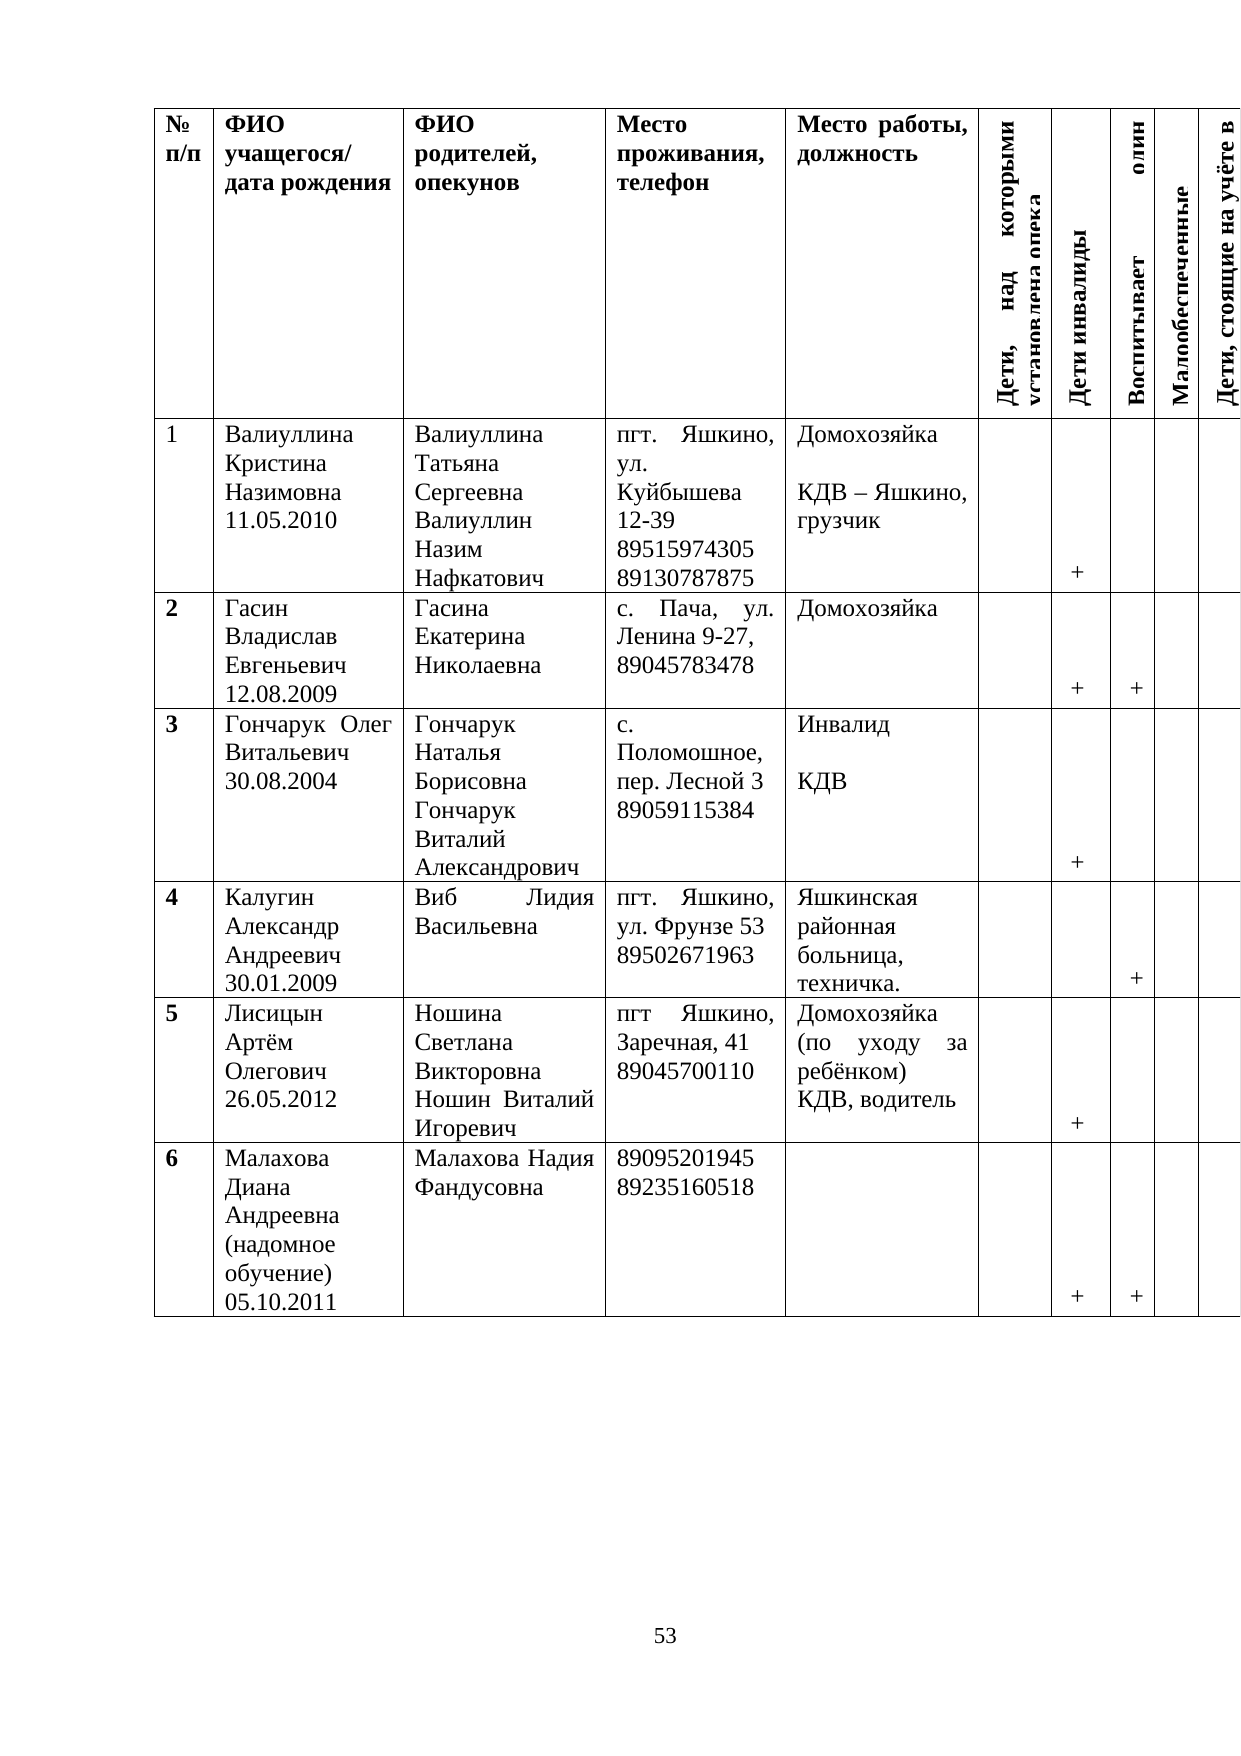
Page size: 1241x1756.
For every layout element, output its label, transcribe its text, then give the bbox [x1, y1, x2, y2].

table_cell Домохозяйка [786, 593, 978, 708]
table_cell [979, 998, 1051, 1142]
table_cell с. Поломошное, пер. Лесной 3 89059115384 [606, 709, 785, 881]
table_cell 5 [155, 998, 213, 1142]
table_cell [1111, 709, 1154, 881]
table_cell + [1052, 593, 1110, 708]
table_header ФИО учащегося/ дата рождения [214, 109, 403, 418]
table_cell [1199, 419, 1240, 592]
table_cell [786, 1143, 978, 1316]
table_cell Инвалид КДВ [786, 709, 978, 881]
table_header ФИО родителей, опекунов [404, 109, 605, 418]
table_cell Валиуллина Татьяна Сергеевна Валиуллин Назим Нафкатович [404, 419, 605, 592]
table_header Место проживания, телефон [606, 109, 785, 418]
table_cell Гончарук Наталья Борисовна Гончарук Виталий Александрович [404, 709, 605, 881]
table_cell пгт Яшкино, Заречная, 41 89045700110 [606, 998, 785, 1142]
table_cell [1155, 882, 1198, 997]
table_cell + [1052, 1143, 1110, 1316]
table_cell [1155, 998, 1198, 1142]
table_cell [1111, 998, 1154, 1142]
table_cell [1199, 998, 1240, 1142]
table_cell Гасин Владислав Евгеньевич 12.08.2009 [214, 593, 403, 708]
table_cell [979, 1143, 1051, 1316]
table_cell + [1111, 593, 1154, 708]
table_header № п/п [155, 109, 213, 418]
table_cell 4 [155, 882, 213, 997]
table_cell 6 [155, 1143, 213, 1316]
table_cell [1155, 709, 1198, 881]
table_cell + [1111, 1143, 1154, 1316]
table_header Дети, над которыми установлена опека [979, 109, 1051, 418]
table_cell [979, 882, 1051, 997]
table_cell Домохозяйка КДВ – Яшкино, грузчик [786, 419, 978, 592]
table_cell Гончарук Олег Витальевич 30.08.2004 [214, 709, 403, 881]
table_cell Лисицын Артём Олегович 26.05.2012 [214, 998, 403, 1142]
table_header Дети инвалиды [1052, 109, 1110, 418]
table_header Воспитывает один родитель [1111, 109, 1154, 418]
table_cell [979, 709, 1051, 881]
table_cell [1052, 882, 1110, 997]
table_header Дети, стоящие на учёте в ОВД [1199, 109, 1240, 418]
table_cell + [1052, 709, 1110, 881]
table_cell [1155, 1143, 1198, 1316]
table_cell Калугин Александр Андреевич 30.01.2009 [214, 882, 403, 997]
table_cell с. Пача, ул. Ленина 9-27, 89045783478 [606, 593, 785, 708]
table_cell Гасина Екатерина Николаевна [404, 593, 605, 708]
table_cell Виб Лидия Васильевна [404, 882, 605, 997]
table_cell 2 [155, 593, 213, 708]
table_cell 89095201945 89235160518 [606, 1143, 785, 1316]
table_cell пгт. Яшкино, ул. Фрунзе 53 89502671963 [606, 882, 785, 997]
table_cell [1111, 419, 1154, 592]
table_cell Яшкинская районная больница, техничка. [786, 882, 978, 997]
table_cell [1199, 593, 1240, 708]
table_cell 3 [155, 709, 213, 881]
table_cell + [1111, 882, 1154, 997]
table_cell Малахова Диана Андреевна (надомное обучение) 05.10.2011 [214, 1143, 403, 1316]
table_cell [1199, 709, 1240, 881]
table_cell [1155, 593, 1198, 708]
table_cell + [1052, 998, 1110, 1142]
table_cell Малахова Надия Фандусовна [404, 1143, 605, 1316]
table_header Место работы, должность [786, 109, 978, 418]
table_cell Домохозяйка (по уходу за ребёнком) КДВ, водитель [786, 998, 978, 1142]
table_cell [1199, 882, 1240, 997]
table_cell Ношина Светлана Викторовна Ношин Виталий Игоревич [404, 998, 605, 1142]
table_cell [1199, 1143, 1240, 1316]
table_cell пгт. Яшкино, ул. Куйбышева 12-39 89515974305 89130787875 [606, 419, 785, 592]
table_cell [979, 593, 1051, 708]
table_cell [1155, 419, 1198, 592]
table_cell [979, 419, 1051, 592]
table_cell 1 [155, 419, 213, 592]
table_cell + [1052, 419, 1110, 592]
table_cell Валиуллина Кристина Назимовна 11.05.2010 [214, 419, 403, 592]
table_header Малообеспеченные семьи [1155, 109, 1198, 418]
